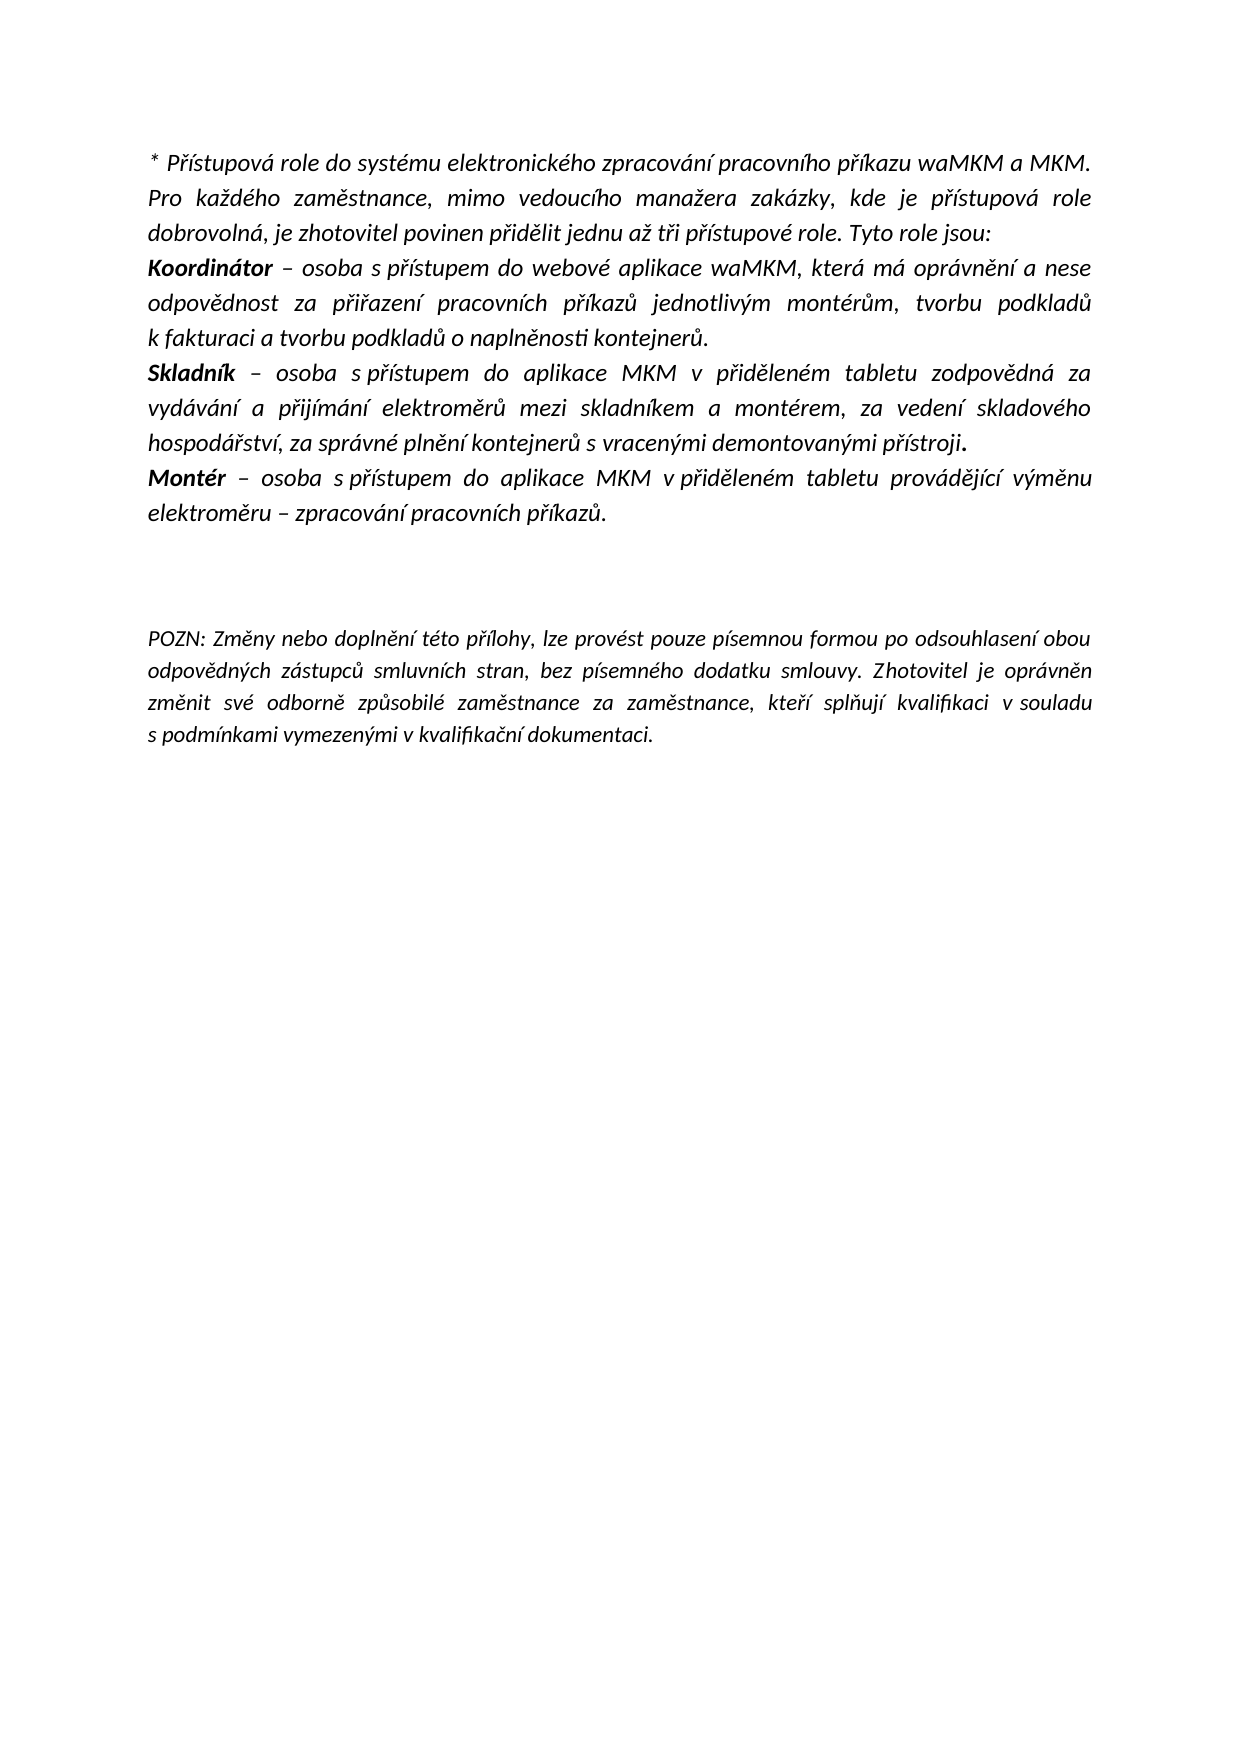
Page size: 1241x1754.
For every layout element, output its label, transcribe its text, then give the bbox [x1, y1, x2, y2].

text Skladník – osoba s přístupem do aplikace MKM v přiděleném tabletu zodpovědná za vydávání a přijímání elektroměrů mezi skladníkem a montérem, za vedení skladového hospodářství, za správné plnění kontejnerů s vracenými demontovanými přístroji. [148, 358, 1093, 458]
text Koordinátor – osoba s přístupem do webové aplikace waMKM, která má oprávnění a nese odpovědnost za přiřazení pracovních příkazů jednotlivým montérům, tvorbu podkladů k fakturaci a tvorbu podkladů o naplněnosti kontejnerů. [148, 253, 1093, 353]
text * Přístupová role do systému elektronického zpracování pracovního příkazu waMKM a MKM. Pro každého zaměstnance, mimo vedoucího manažera zakázky, kde je přístupová role dobrovolná, je zhotovitel povinen přidělit jednu až tři přístupové role. Tyto role jsou: [148, 148, 1093, 248]
text POZN: Změny nebo doplnění této přílohy, lze provést pouze písemnou formou po odsouhlasení obou odpovědných zástupců smluvních stran, bez písemného dodatku smlouvy. Zhotovitel je oprávněn změnit své odborně způsobilé zaměstnance za zaměstnance, kteří splňují kvalifikaci v souladu s podmínkami vymezenými v kvalifikační dokumentaci. [148, 624, 1093, 749]
text Montér – osoba s přístupem do aplikace MKM v přiděleném tabletu provádějící výměnu elektroměru – zpracování pracovních příkazů. [148, 463, 1093, 528]
